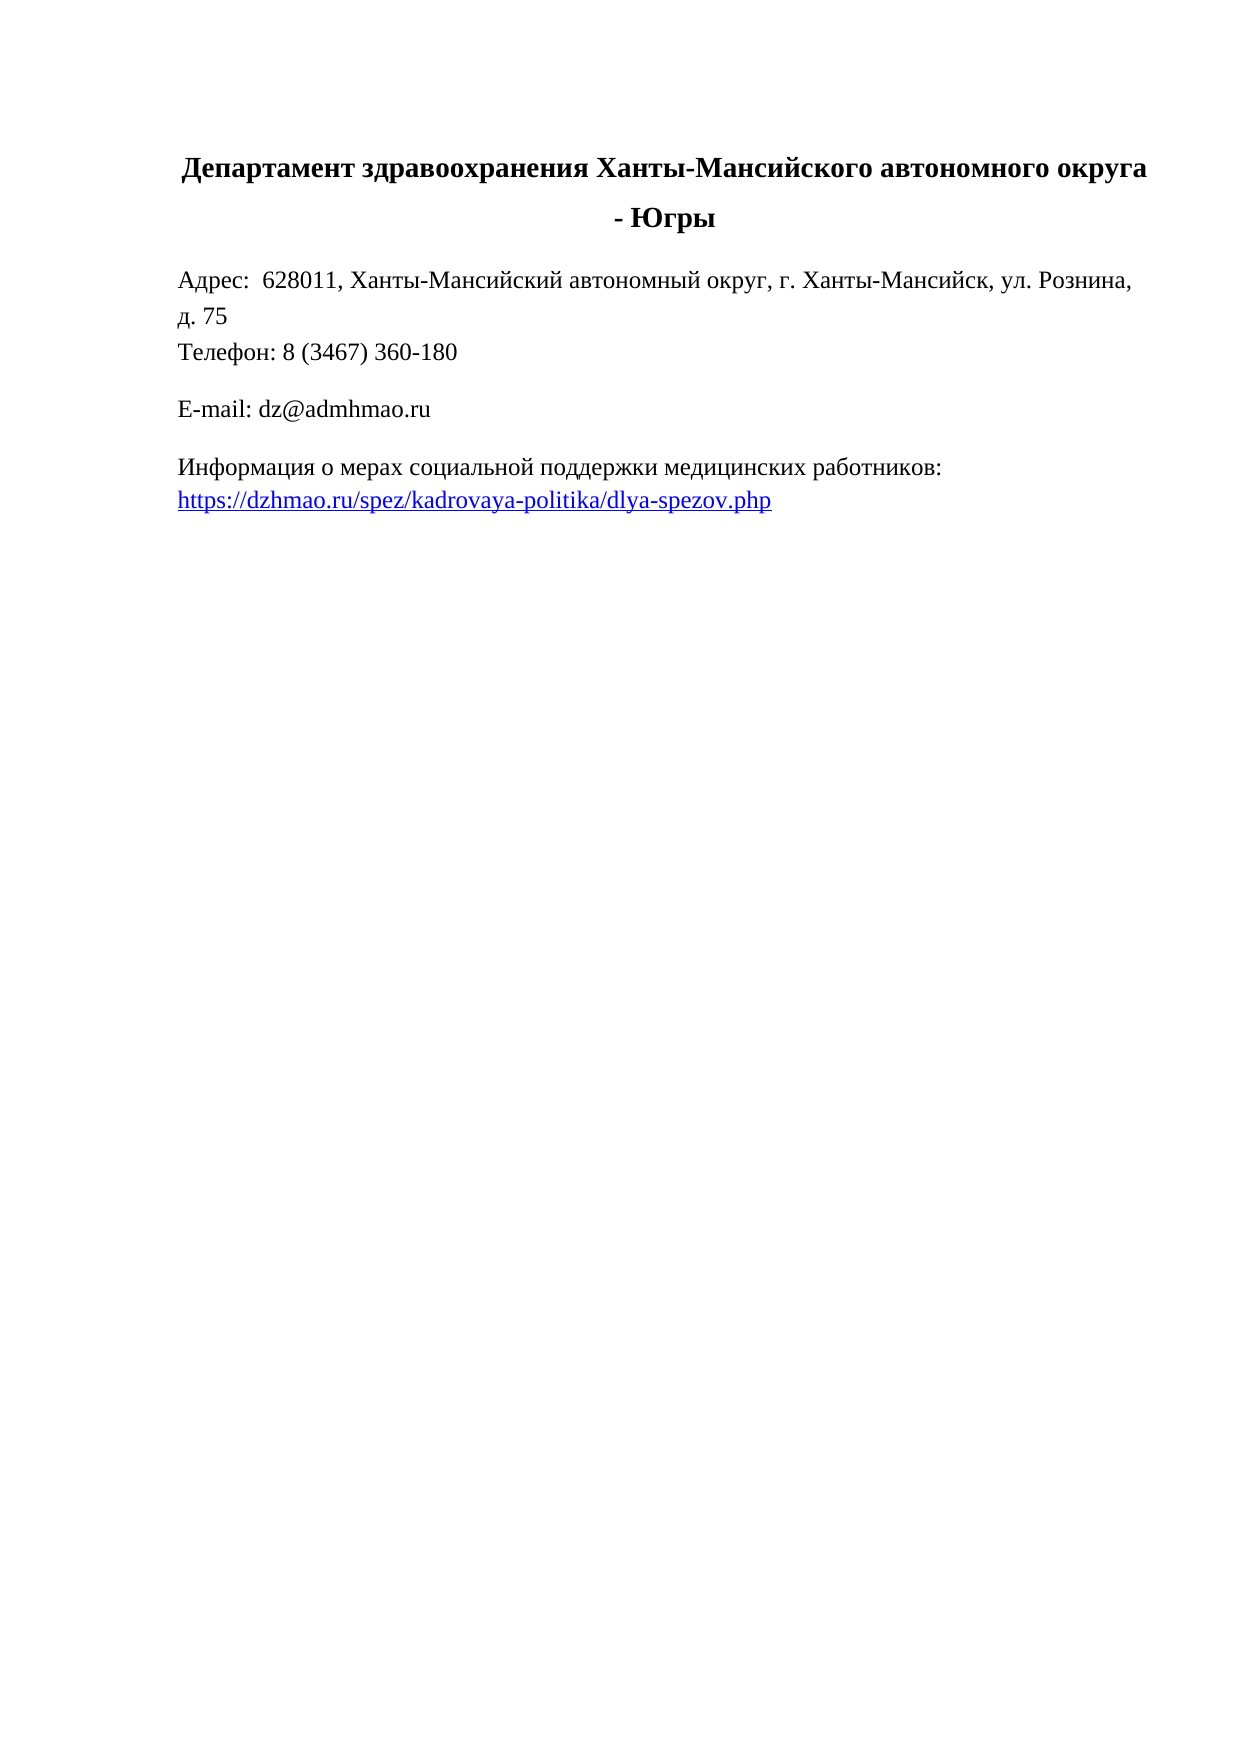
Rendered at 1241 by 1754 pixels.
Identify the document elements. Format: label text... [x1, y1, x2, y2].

text E-mail: dz@admhmao.ru [177, 394, 1152, 423]
text Департамент здравоохранения Ханты-Мансийского автономного округа - Югры [177, 134, 1152, 234]
text Телефон: 8 (3467) 360-180 [177, 337, 1152, 394]
text Информация о мерах социальной поддержки медицинских работников: https://dzhmao.ru/spez/kadrovaya-politika/dlya-spezov.php [177, 452, 1152, 514]
text Адрес: 628011, Ханты-Мансийский автономный округ, г. Ханты-Мансийск, ул. Рознина, д. 75 [177, 265, 1152, 330]
